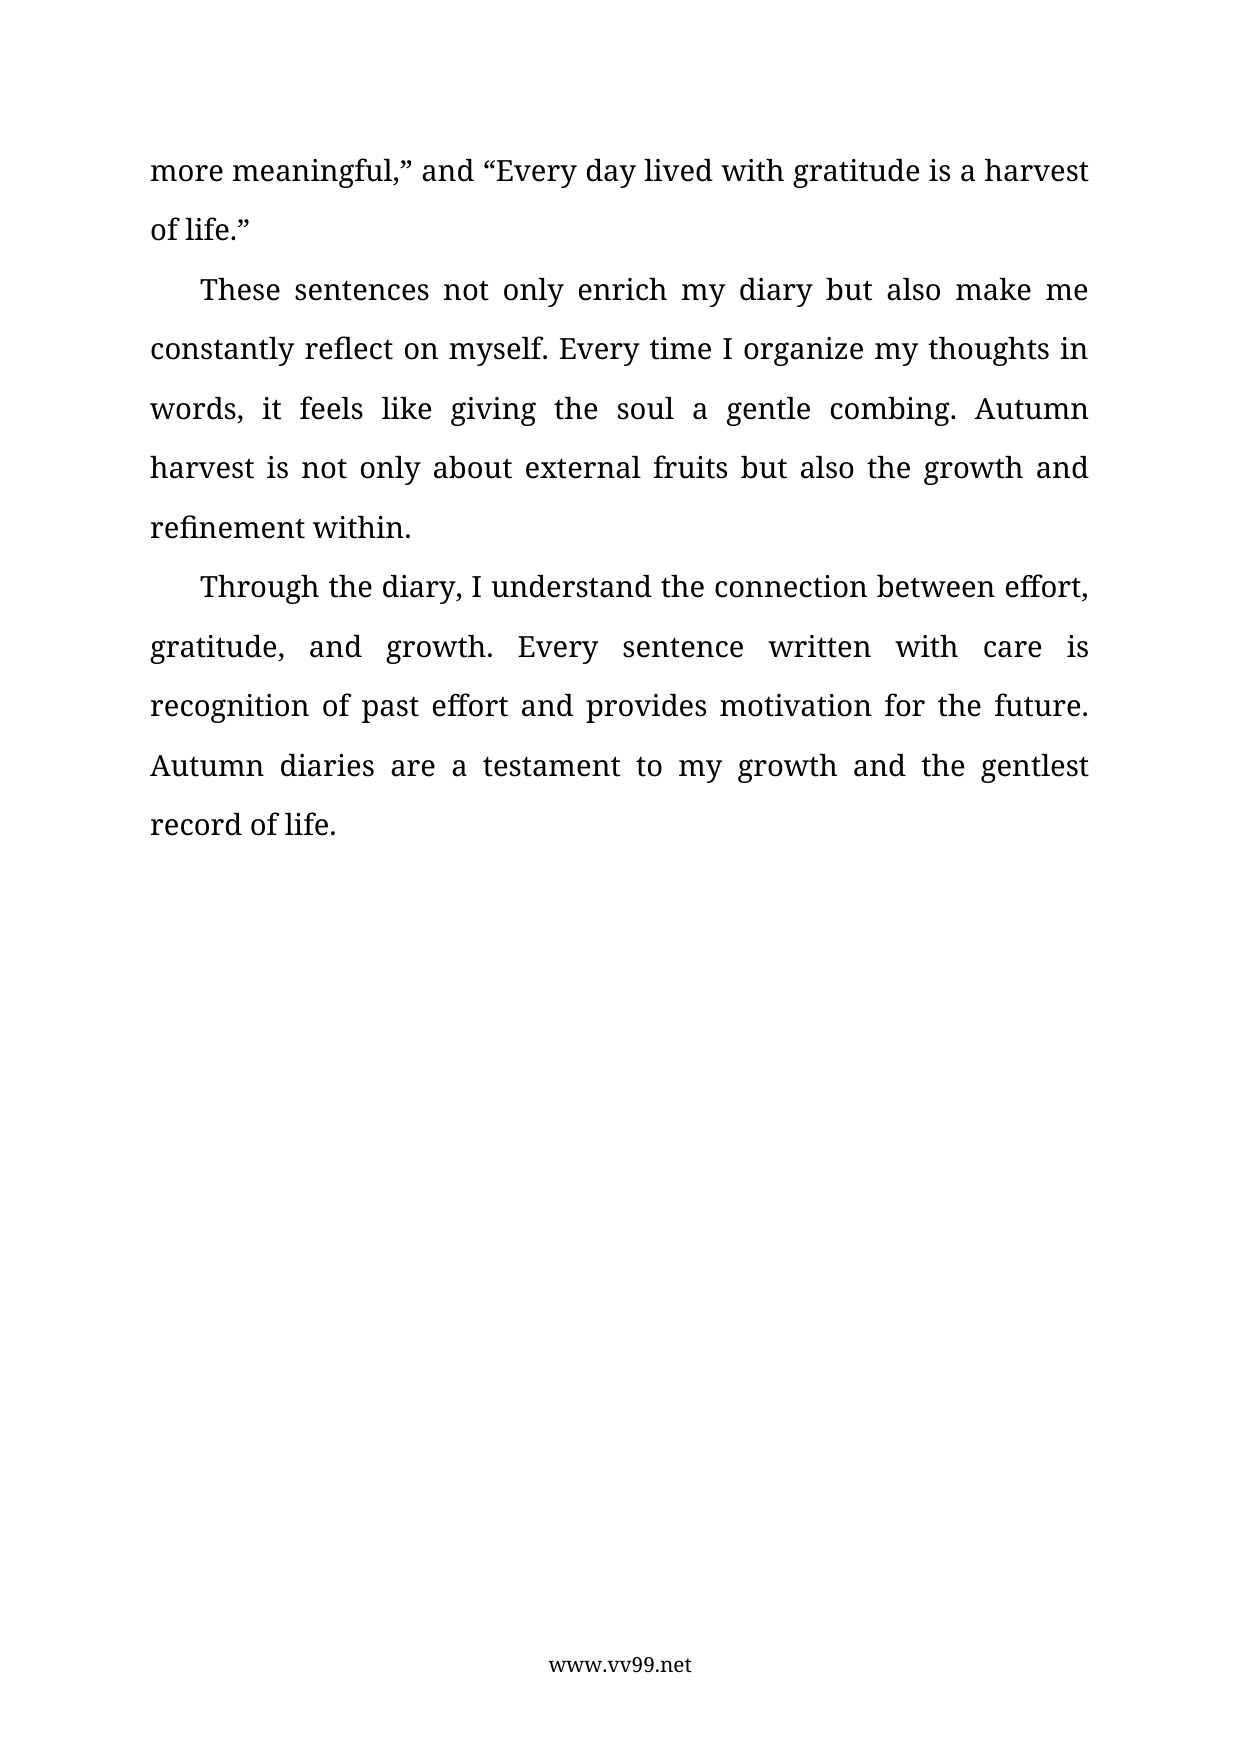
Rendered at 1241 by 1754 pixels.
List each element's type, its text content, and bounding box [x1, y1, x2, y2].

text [150, 150, 1090, 249]
text These sentences not only enrich my diary but also make me constantly reflect on myself. Every time I organize my thoughts in words, it feels like giving the soul a gentle combing. Autumn harvest is not only about external fruits but also the growth and refinement within. [150, 269, 1090, 547]
text Through the diary, I understand the connection between effort, gratitude, and growth. Every sentence written with care is recognition of past effort and provides motivation for the future. Autumn diaries are a testament to my growth and the gentlest record of life. [150, 566, 1090, 844]
